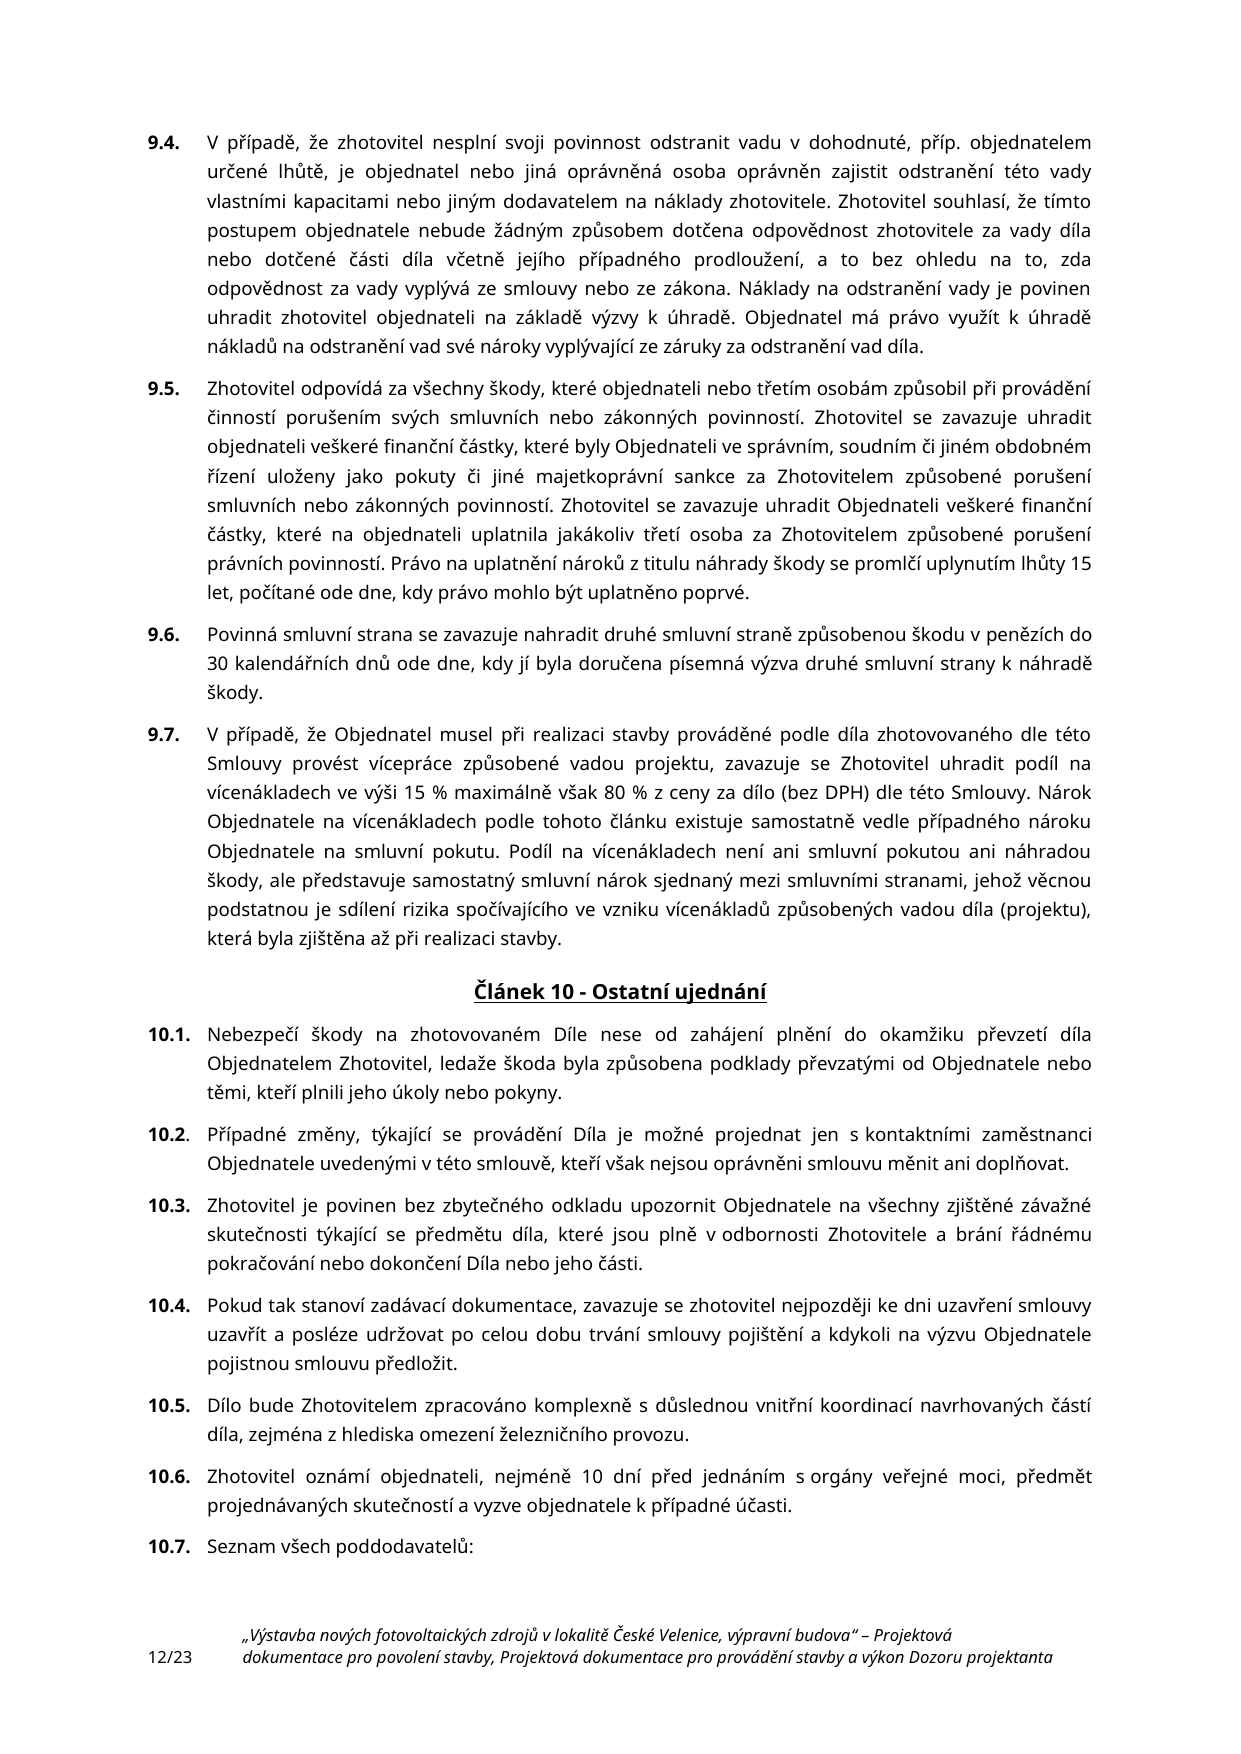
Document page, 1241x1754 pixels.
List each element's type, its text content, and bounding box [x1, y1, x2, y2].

text 10.3. Zhotovitel je povinen bez zbytečného odkladu upozornit Objednatele na všechny zjištěné závažné skutečnosti týkající se předmětu díla, které jsou plně v odbornosti Zhotovitele a brání řádnému pokračování nebo dokončení Díla nebo jeho části. [148, 1189, 1092, 1276]
text 10.4. Pokud tak stanoví zadávací dokumentace, zavazuje se zhotovitel nejpozději ke dni uzavření smlouvy uzavřít a posléze udržovat po celou dobu trvání smlouvy pojištění a kdykoli na výzvu Objednatele pojistnou smlouvu předložit. [148, 1289, 1092, 1376]
text 10.1. Nebezpečí škody na zhotovovaném Díle nese od zahájení plnění do okamžiku převzetí díla Objednatelem Zhotovitel, ledaže škoda byla způsobena podklady převzatými od Objednatele nebo těmi, kteří plnili jeho úkoly nebo pokyny. [148, 1018, 1092, 1106]
text 9.6. Povinná smluvní strana se zavazuje nahradit druhé smluvní straně způsobenou škodu v penězích do 30 kalendářních dnů ode dne, kdy jí byla doručena písemná výzva druhé smluvní strany k náhradě škody. [148, 618, 1092, 706]
text 9.7. V případě, že Objednatel musel při realizaci stavby prováděné podle díla zhotovovaného dle této Smlouvy provést vícepráce způsobené vadou projektu, zavazuje se Zhotovitel uhradit podíl na vícenákladech ve výši 15 % maximálně však 80 % z ceny za dílo (bez DPH) dle této Smlouvy. Nárok Objednatele na vícenákladech podle tohoto článku existuje samostatně vedle případného nároku Objednatele na smluvní pokutu. Podíl na vícenákladech není ani smluvní pokutou ani náhradou škody, ale představuje samostatný smluvní nárok sjednaný mezi smluvními stranami, jehož věcnou podstatnou je sdílení rizika spočívajícího ve vzniku vícenákladů způsobených vadou díla (projektu), která byla zjištěna až při realizaci stavby. [148, 718, 1092, 951]
text 9.4. V případě, že zhotovitel nesplní svoji povinnost odstranit vadu v dohodnuté, příp. objednatelem určené lhůtě, je objednatel nebo jiná oprávněná osoba oprávněn zajistit odstranění této vady vlastními kapacitami nebo jiným dodavatelem na náklady zhotovitele. Zhotovitel souhlasí, že tímto postupem objednatele nebude žádným způsobem dotčena odpovědnost zhotovitele za vady díla nebo dotčené části díla včetně jejího případného prodloužení, a to bez ohledu na to, zda odpovědnost za vady vyplývá ze smlouvy nebo ze zákona. Náklady na odstranění vady je povinen uhradit zhotovitel objednateli na základě výzvy k úhradě. Objednatel má právo využít k úhradě nákladů na odstranění vad své nároky vyplývající ze záruky za odstranění vad díla. [148, 126, 1092, 360]
text 10.5. Dílo bude Zhotovitelem zpracováno komplexně s důslednou vnitřní koordinací navrhovaných částí díla, zejména z hlediska omezení železničního provozu. [148, 1389, 1092, 1447]
text 10.7. Seznam všech poddodavatelů: [148, 1531, 1092, 1560]
text 10.2. Případné změny, týkající se provádění Díla je možné projednat jen s kontaktními zaměstnanci Objednatele uvedenými v této smlouvě, kteří však nejsou oprávněni smlouvu měnit ani doplňovat. [148, 1118, 1092, 1176]
text 10.6. Zhotovitel oznámí objednateli, nejméně 10 dní před jednáním s orgány veřejné moci, předmět projednávaných skutečností a vyzve objednatele k případné účasti. [148, 1460, 1092, 1518]
text 9.5. Zhotovitel odpovídá za všechny škody, které objednateli nebo třetím osobám způsobil při provádění činností porušením svých smluvních nebo zákonných povinností. Zhotovitel se zavazuje uhradit objednateli veškeré finanční částky, které byly Objednateli ve správním, soudním či jiném obdobném řízení uloženy jako pokuty či jiné majetkoprávní sankce za Zhotovitelem způsobené porušení smluvních nebo zákonných povinností. Zhotovitel se zavazuje uhradit Objednateli veškeré finanční částky, které na objednateli uplatnila jakákoliv třetí osoba za Zhotovitelem způsobené porušení právních povinností. Právo na uplatnění nároků z titulu náhrady škody se promlčí uplynutím lhůty 15 let, počítané ode dne, kdy právo mohlo být uplatněno poprvé. [148, 372, 1092, 606]
subtitle Článek 10 - Ostatní ujednání [148, 976, 1092, 1006]
